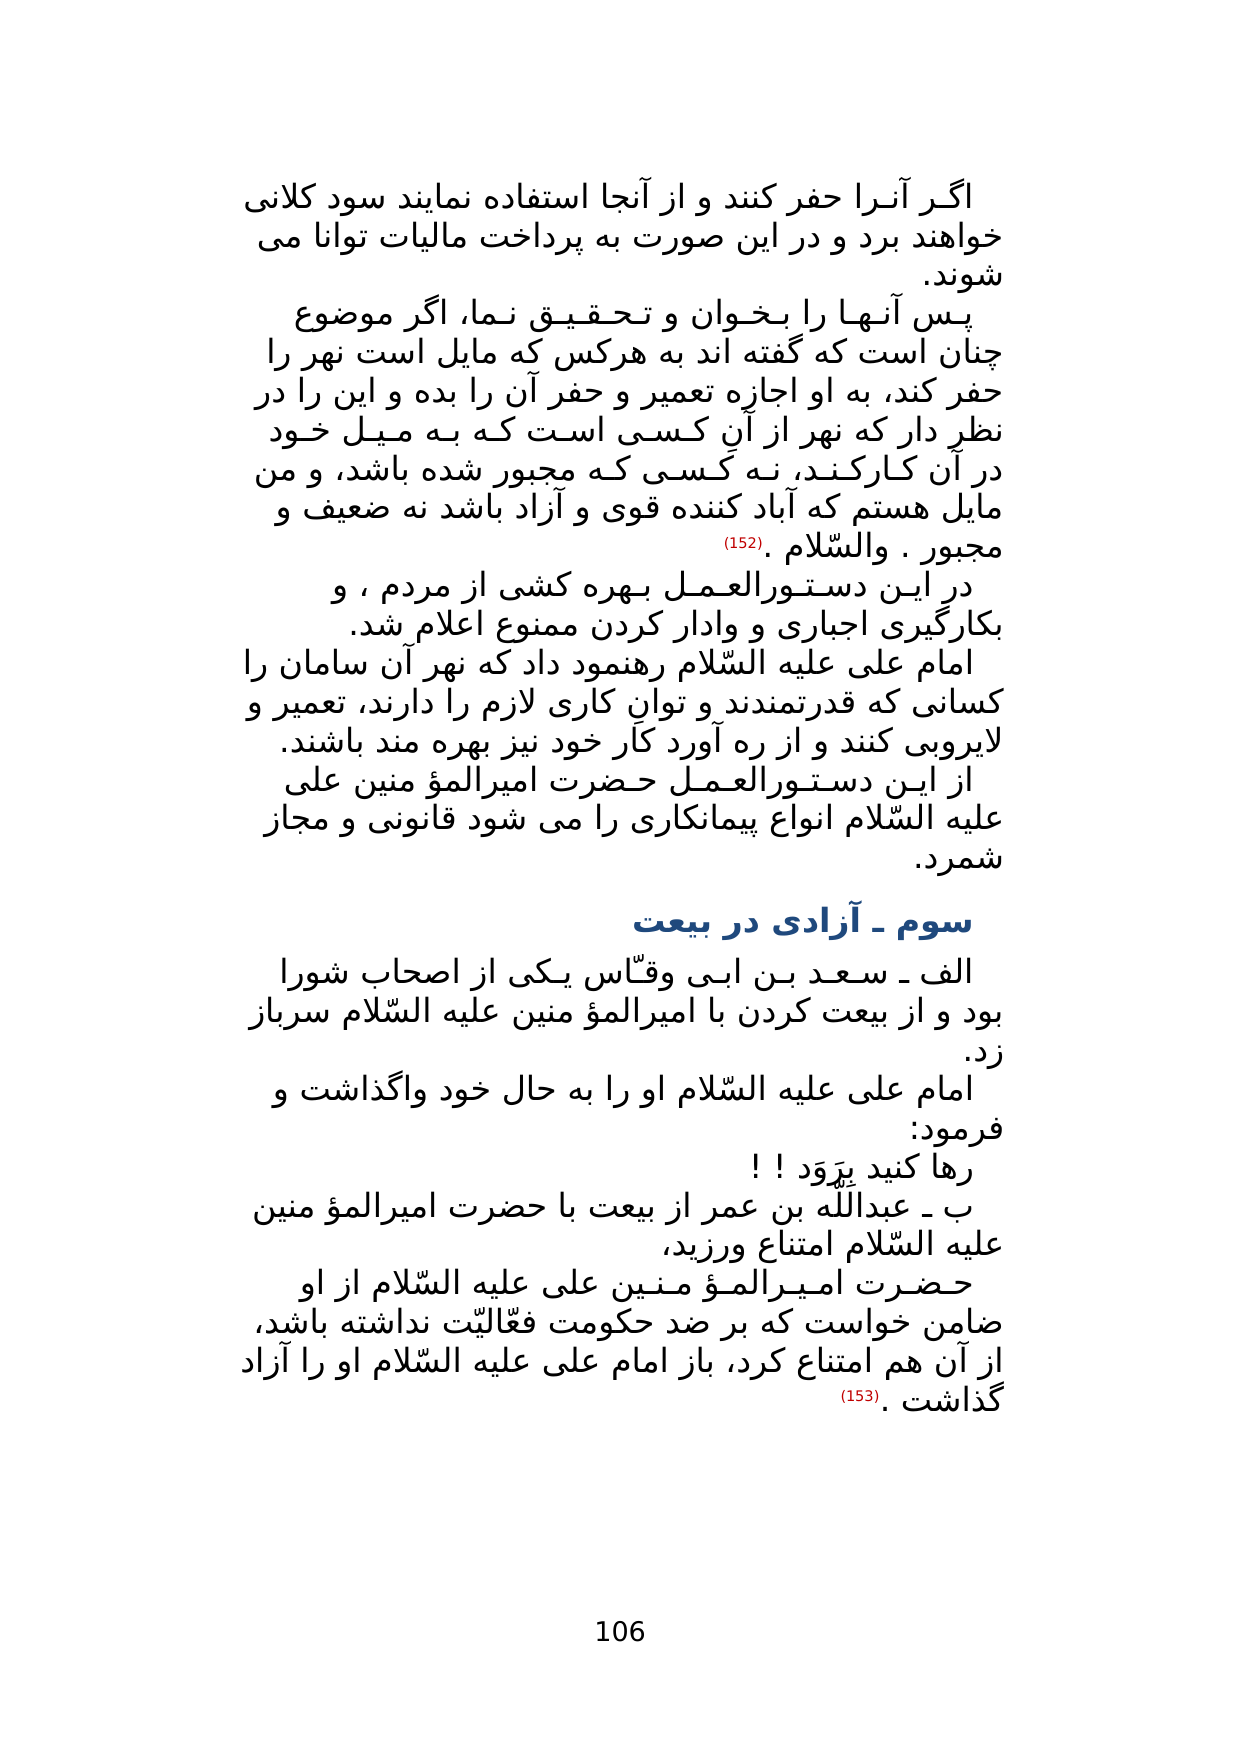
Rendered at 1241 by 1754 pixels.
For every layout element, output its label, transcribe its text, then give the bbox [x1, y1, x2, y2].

subtitle سوم ـ آزادی در بیعت [236, 902, 1004, 940]
text ب ـ عبداللّه بن عمر از بیعت با حضرت امیرالمؤ منین علیه السّلام امتناع ورزید، [236, 1186, 1004, 1264]
text رها کنید بِرَوَد ! ! [236, 1147, 1004, 1186]
text از ایـن دسـتـورالعـمـل حـضرت امیرالمؤ منین علی علیه السّلام انواع پیمانکاری را می شود قانونی و مجاز شمرد. [236, 760, 1004, 877]
text الف ـ سـعـد بـن ابـی وقـّاس یـکی از اصحاب شورا بود و از بیعت کردن با امیرالمؤ منین علیه السّلام سرباز زد. [236, 953, 1004, 1069]
text امام علی علیه السّلام رهنمود داد که نهر آن سامان را کسانی که قدرتمندند و توانِ کاری لازم را دارند، تعمیر و لایروبی کنند و از ره آورد کار خود نیز بهره مند باشند. [236, 643, 1004, 760]
text پـس آنـهـا را بـخـوان و تـحـقـیـق نـما، اگر موضوع چنان است که گفته اند به هرکس که مایل است نهر را حفر کند، به او اجازه تعمیر و حفر آن را بده و این را در نظر دار که نهر از آنِ کـسـی اسـت کـه بـه مـیـل خـود در آن کـارکـنـد، نـه کـسـی کـه مجبور شده باشد، و من مایل هستم که آباد کننده قوی و آزاد باشد نه ضعیف و مجبور . والسّلام .(152) [236, 294, 1004, 566]
text امام علی علیه السّلام او را به حال خود واگذاشت و فرمود: [236, 1069, 1004, 1147]
text در ایـن دسـتـورالعـمـل بـهره کشی از مردم ، و بکارگیری اجباری و وادار کردن ممنوع اعلام شد. [236, 566, 1004, 643]
text حـضـرت امـیـرالمـؤ مـنـین علی علیه السّلام از او ضامن خواست که بر ضد حکومت فعّالیّت نداشته باشد، از آن هم امتناع کرد، باز امام علی علیه السّلام او را آزاد گذاشت .(153) [236, 1264, 1004, 1419]
text اگـر آنـرا حفر کنند و از آنجا استفاده نمایند سود کلانی خواهند برد و در این صورت به پرداخت مالیات توانا می شوند. [236, 177, 1004, 294]
